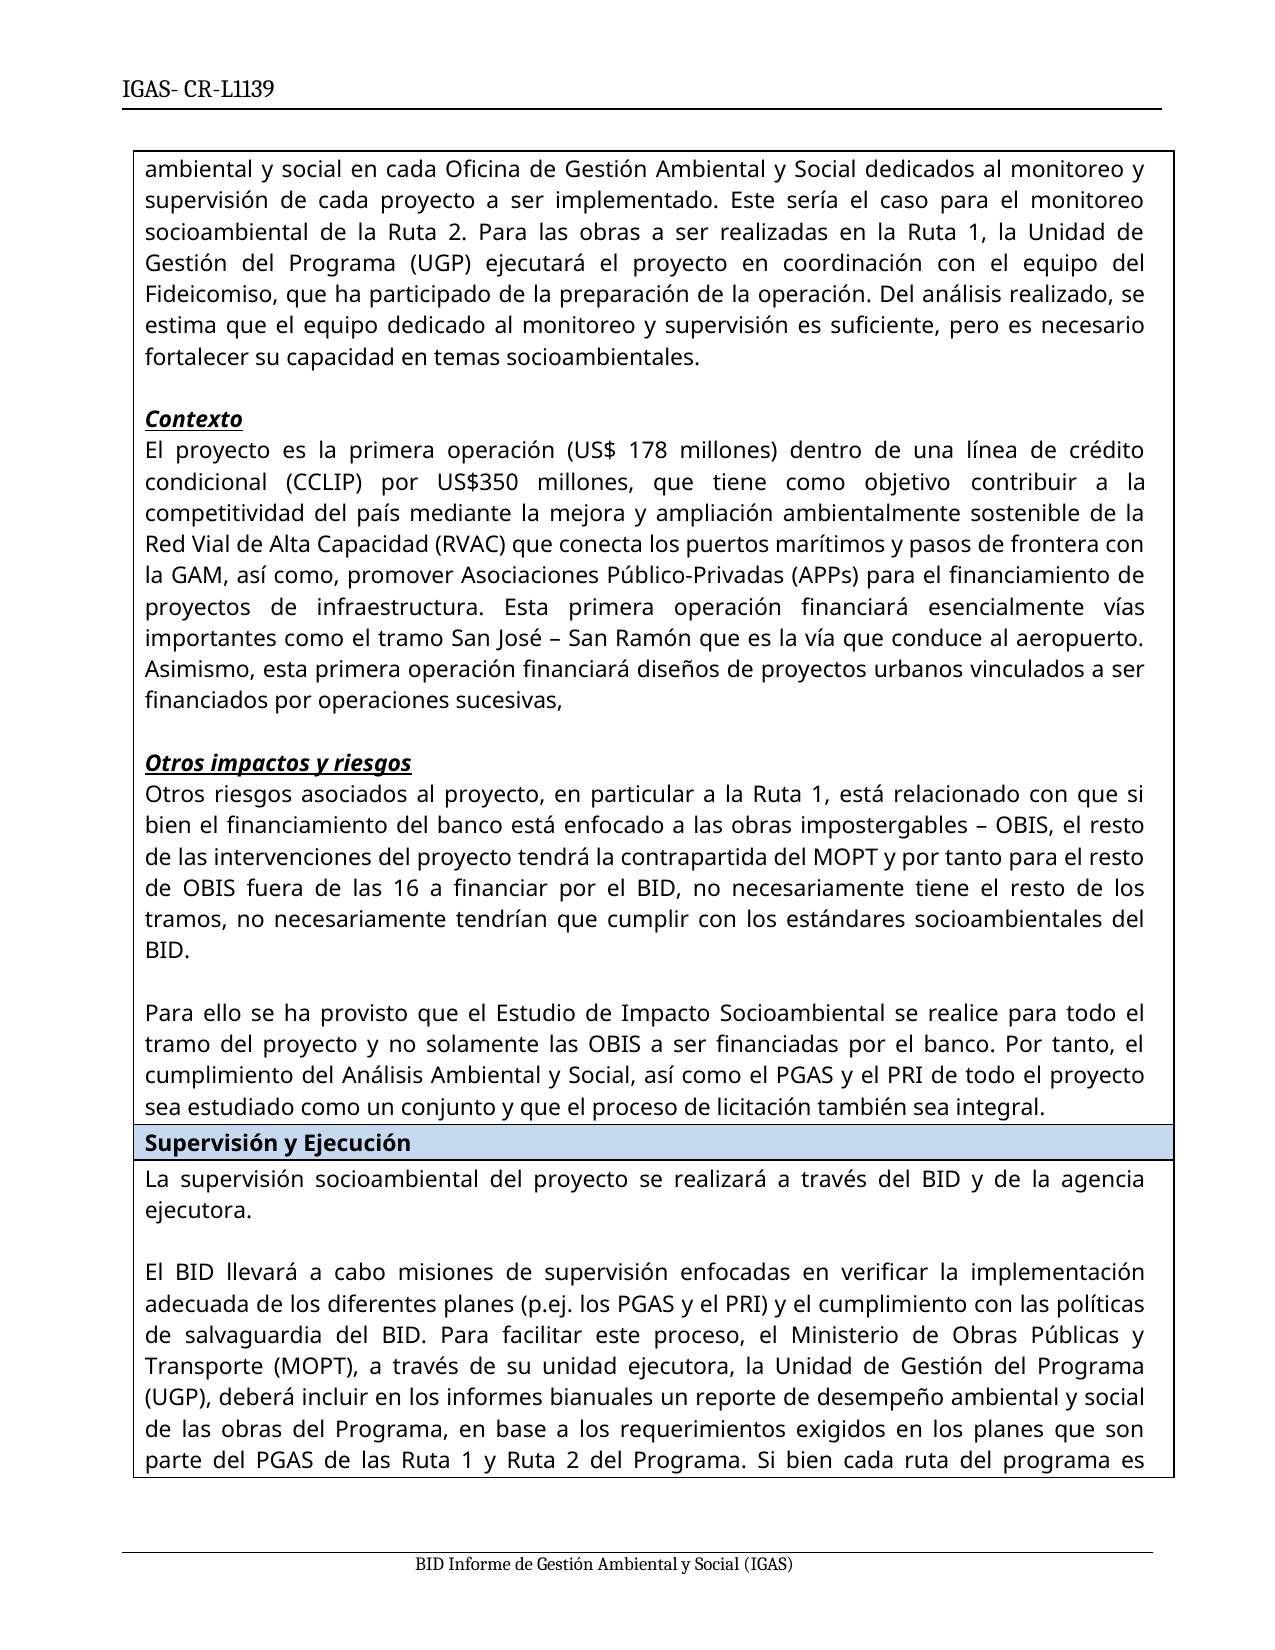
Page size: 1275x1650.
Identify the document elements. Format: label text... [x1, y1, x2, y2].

table_cell Supervisión y Ejecución [134, 1125, 1173, 1159]
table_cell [134, 152, 1173, 1123]
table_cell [134, 1161, 1173, 1477]
